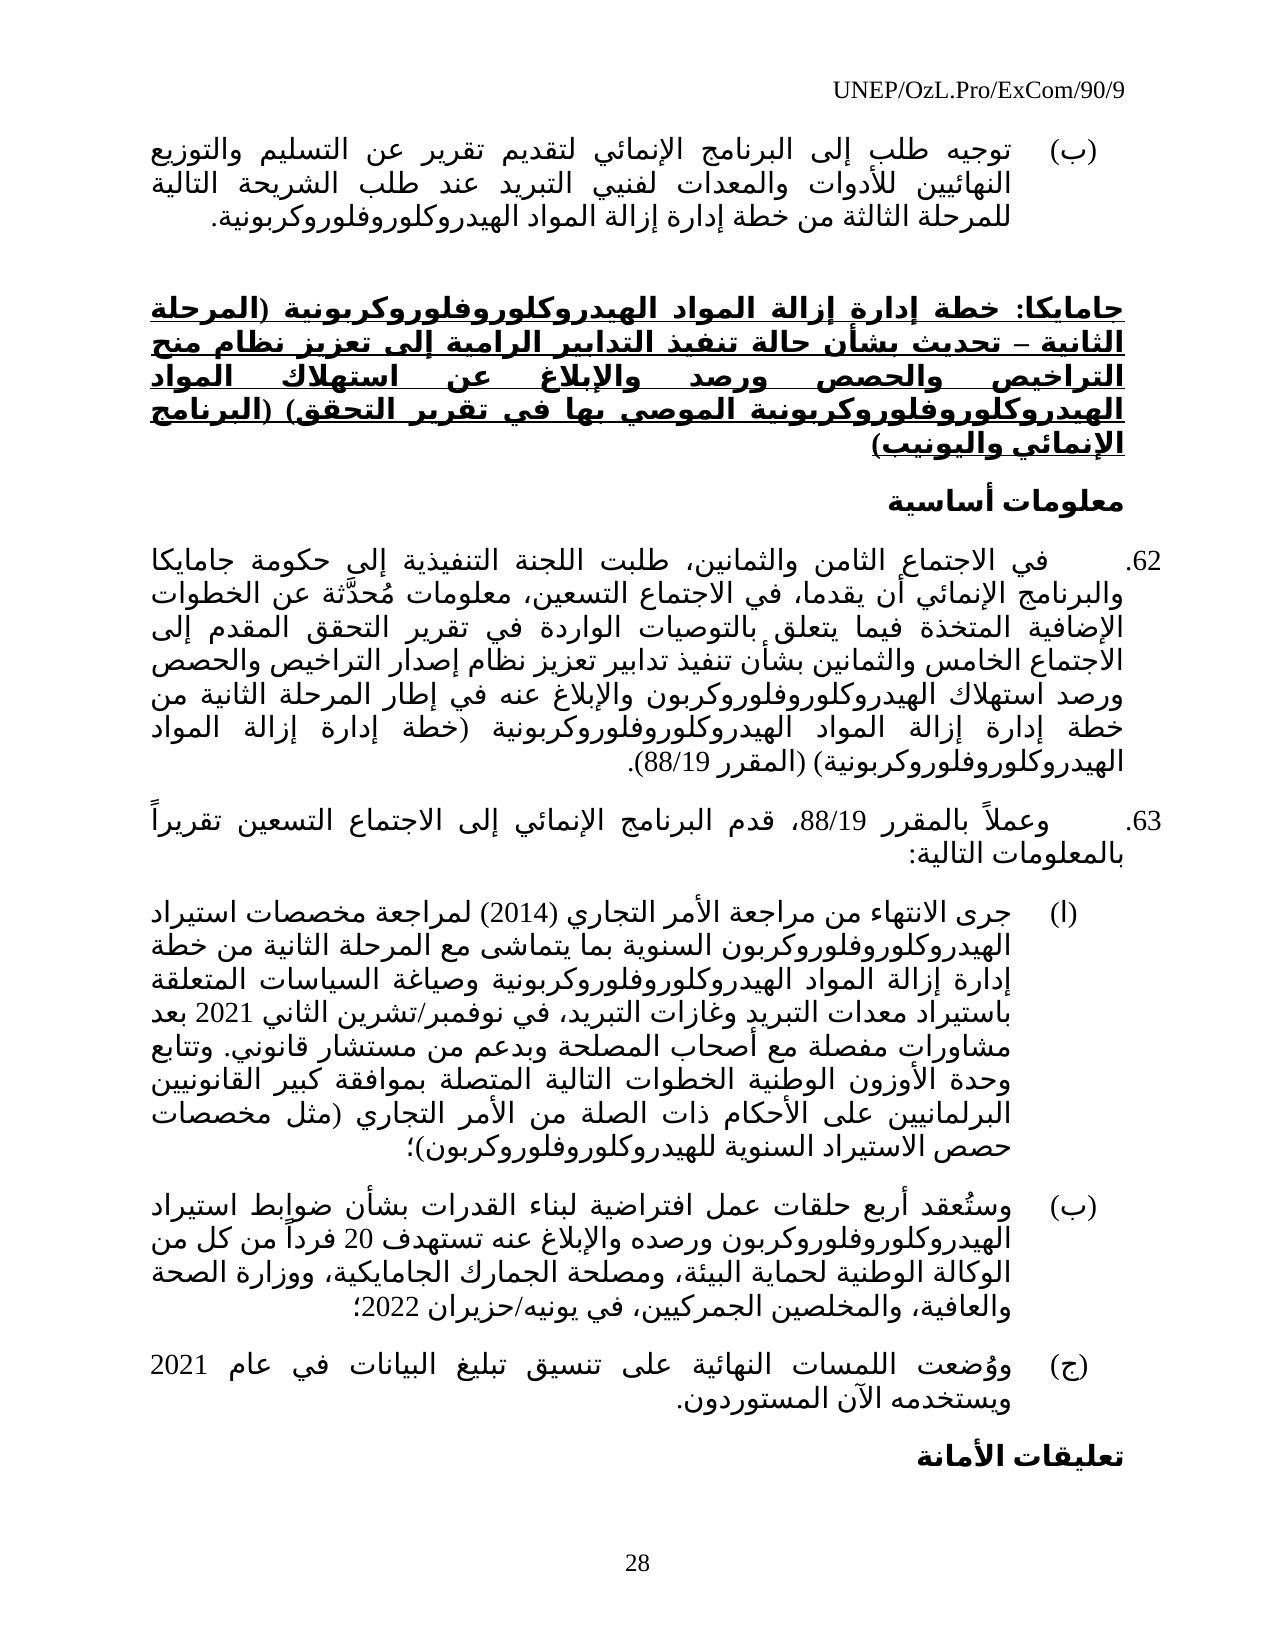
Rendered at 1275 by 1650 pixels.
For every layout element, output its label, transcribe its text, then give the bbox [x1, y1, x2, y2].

subtitle وعملاً بالمقرر 88/19، قدم البرنامج الإنمائي إلى الاجتماع التسعين تقريراً بالمعلومات التالية: [150, 803, 1125, 870]
subtitle جامايكا: خطة إدارة إزالة المواد الهيدروكلوروفلوروكربونية (المرحلة الثانية – تحديث بشأن حالة تنفيذ التدابير الرامية إلى تعزيز نظام منح التراخيص والحصص ورصد والإبلاغ عن استهلاك المواد الهيدروكلوروفلوروكربونية الموصي بها في تقرير التحقق) (البرنامج الإنمائي واليونيب) [150, 389, 1125, 421]
subtitle ووُضعت اللمسات النهائية على تنسيق تبليغ البيانات في عام 2021 ويستخدمه الآن المستوردون. [150, 1347, 1050, 1414]
subtitle في الاجتماع الثامن والثمانين، طلبت اللجنة التنفيذية إلى حكومة جامايكا والبرنامج الإنمائي أن يقدما، في الاجتماع التسعين، معلومات مُحدَّثة عن الخطوات الإضافية المتخذة فيما يتعلق بالتوصيات الواردة في تقرير التحقق المقدم إلى الاجتماع الخامس والثمانين بشأن تنفيذ تدابير تعزيز نظام إصدار التراخيص والحصص ورصد استهلاك الهيدروكلوروفلوروكربون والإبلاغ عنه في إطار المرحلة الثانية من خطة إدارة إزالة المواد الهيدروكلوروفلوروكربونية (خطة إدارة إزالة المواد الهيدروكلوروفلوروكربونية) (المقرر 88/19). [150, 543, 1125, 778]
subtitle جامايكا: خطة إدارة إزالة المواد الهيدروكلوروفلوروكربونية (المرحلة الثانية – تحديث بشأن حالة تنفيذ التدابير الرامية إلى تعزيز نظام منح التراخيص والحصص ورصد والإبلاغ عن استهلاك المواد الهيدروكلوروفلوروكربونية الموصي بها في تقرير التحقق) (البرنامج الإنمائي واليونيب) [150, 292, 1125, 321]
subtitle تعليقات الأمانة [150, 1439, 1125, 1473]
subtitle وستُعقد أربع حلقات عمل افتراضية لبناء القدرات بشأن ضوابط استيراد الهيدروكلوروفلوروكربون ورصده والإبلاغ عنه تستهدف 20 فرداً من كل من الوكالة الوطنية لحماية البيئة، ومصلحة الجمارك الجامايكية، ووزارة الصحة والعافية، والمخلصين الجمركيين، في يونيه/حزيران 2022؛ [150, 1188, 1050, 1322]
subtitle جامايكا: خطة إدارة إزالة المواد الهيدروكلوروفلوروكربونية (المرحلة الثانية – تحديث بشأن حالة تنفيذ التدابير الرامية إلى تعزيز نظام منح التراخيص والحصص ورصد والإبلاغ عن استهلاك المواد الهيدروكلوروفلوروكربونية الموصي بها في تقرير التحقق) (البرنامج الإنمائي واليونيب) [150, 423, 1125, 459]
subtitle جرى الانتهاء من مراجعة الأمر التجاري (2014) لمراجعة مخصصات استيراد الهيدروكلوروفلوروكربون السنوية بما يتماشى مع المرحلة الثانية من خطة إدارة إزالة المواد الهيدروكلوروفلوروكربونية وصياغة السياسات المتعلقة باستيراد معدات التبريد وغازات التبريد، في نوفمبر/تشرين الثاني 2021 بعد مشاورات مفصلة مع أصحاب المصلحة وبدعم من مستشار قانوني. وتتابع وحدة الأوزون الوطنية الخطوات التالية المتصلة بموافقة كبير القانونيين البرلمانيين على الأحكام ذات الصلة من الأمر التجاري (مثل مخصصات حصص الاستيراد السنوية للهيدروكلوروفلوروكربون)؛ [150, 895, 1050, 1163]
subtitle معلومات أساسية [150, 484, 1125, 518]
subtitle توجيه طلب إلى البرنامج الإنمائي لتقديم تقرير عن التسليم والتوزيع النهائيين للأدوات والمعدات لفنيي التبريد عند طلب الشريحة التالية للمرحلة الثالثة من خطة إدارة إزالة المواد الهيدروكلوروفلوروكربونية. [150, 132, 1050, 233]
subtitle جامايكا: خطة إدارة إزالة المواد الهيدروكلوروفلوروكربونية (المرحلة الثانية – تحديث بشأن حالة تنفيذ التدابير الرامية إلى تعزيز نظام منح التراخيص والحصص ورصد والإبلاغ عن استهلاك المواد الهيدروكلوروفلوروكربونية الموصي بها في تقرير التحقق) (البرنامج الإنمائي واليونيب) [150, 322, 1125, 388]
